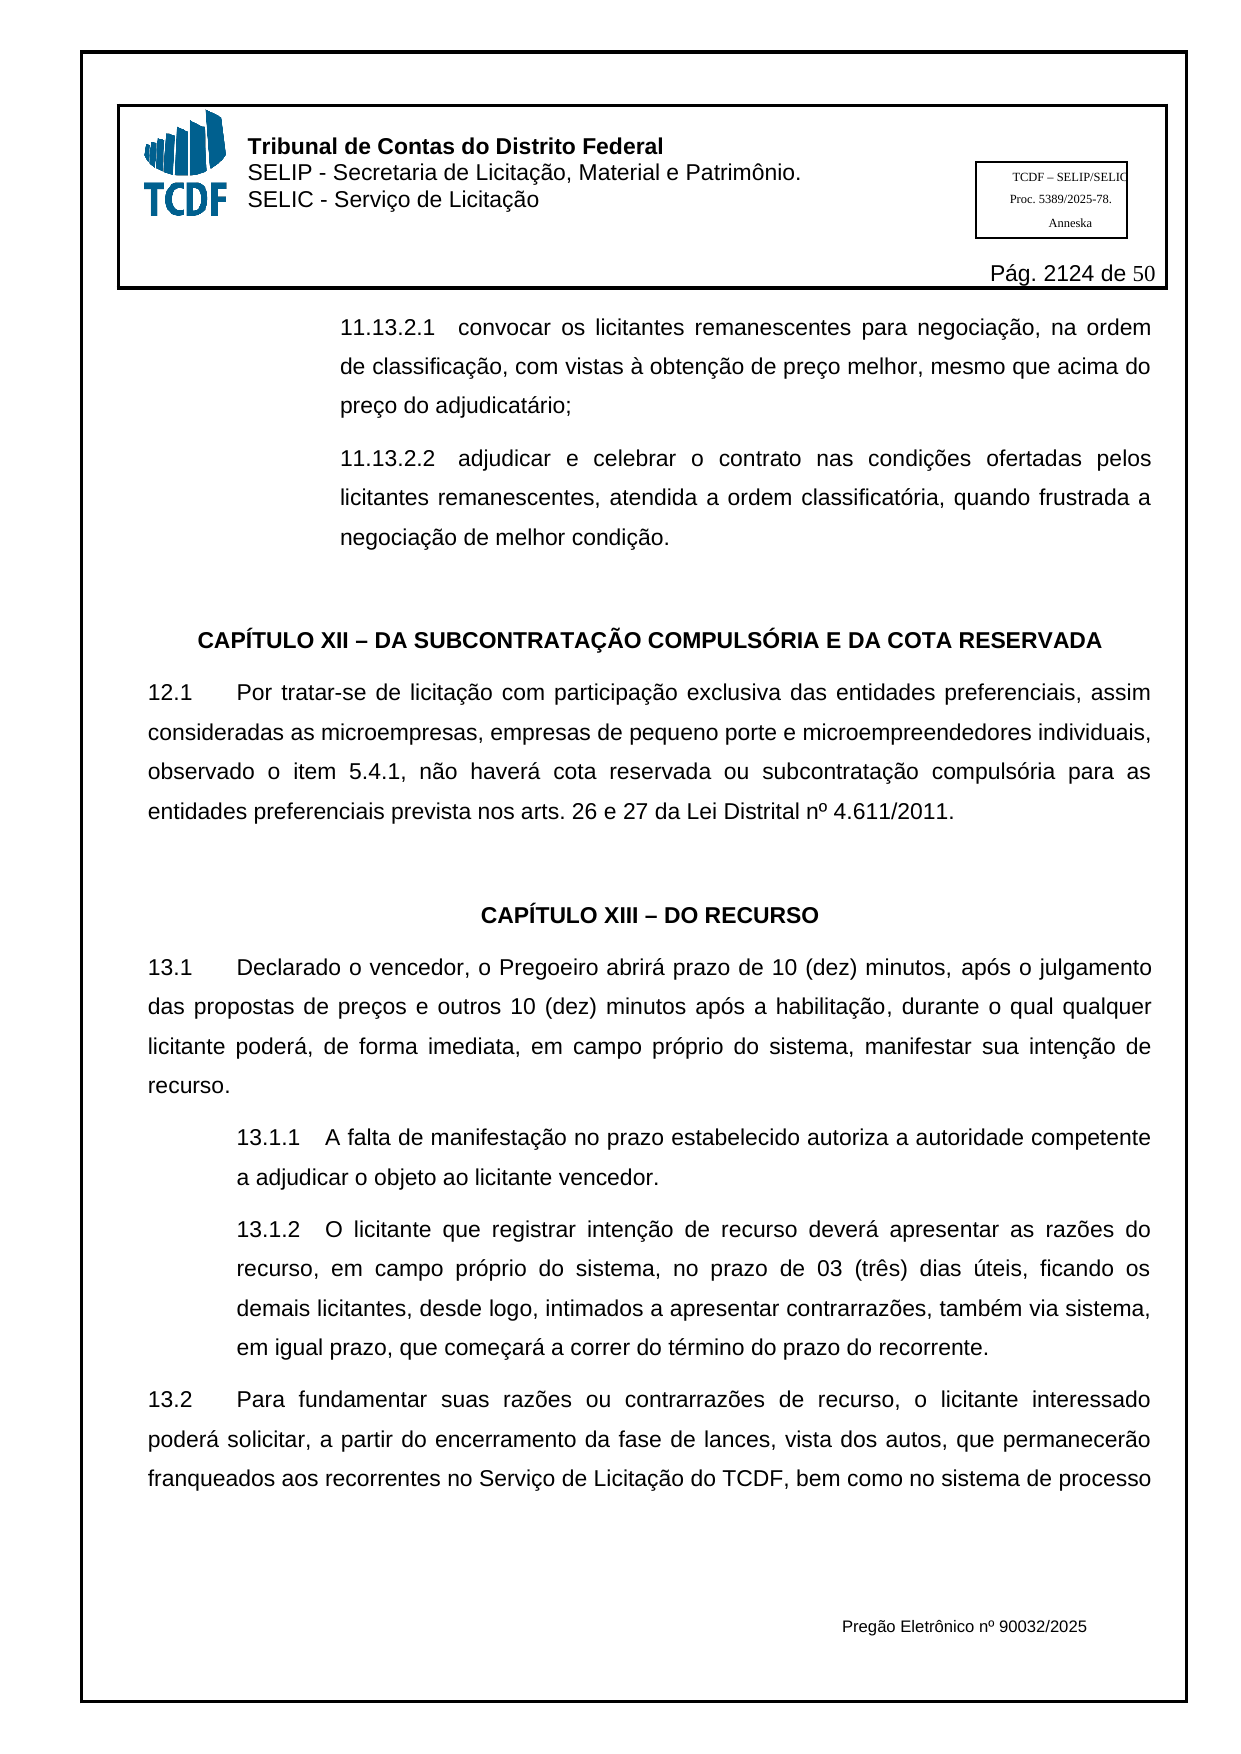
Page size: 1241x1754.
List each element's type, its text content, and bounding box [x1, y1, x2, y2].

text capítulo XIII – do RECURSO [148, 902, 1152, 928]
text 13.1 Declarado o vencedor, o Pregoeiro abrirá prazo de 10 (dez) minutos, após o julgamento das propostas de preços e outros 10 (dez) minutos após a habilitação, durante o qual qualquer licitante poderá, de forma imediata, em campo próprio do sistema, manifestar sua intenção de recurso. [148, 954, 1152, 1098]
picture [129, 107, 241, 218]
text 11.13.2.1 convocar os licitantes remanescentes para negociação, na ordem de classificação, com vistas à obtenção de preço melhor, mesmo que acima do preço do adjudicatário; [340, 313, 1152, 419]
text 12.1 Por tratar-se de licitação com participação exclusiva das entidades preferenciais, assim consideradas as microempresas, empresas de pequeno porte e microempreendedores individuais, observado o item 5.4.1, não haverá cota reservada ou subcontratação compulsória para as entidades preferenciais prevista nos arts. 26 e 27 da Lei Distrital nº 4.611/2011. [148, 679, 1152, 824]
text 13.1.1 A falta de manifestação no prazo estabelecido autoriza a autoridade competente a adjudicar o objeto ao licitante vencedor. [236, 1124, 1152, 1190]
text 11.13.2.2 adjudicar e celebrar o contrato nas condições ofertadas pelos licitantes remanescentes, atendida a ordem classificatória, quando frustrada a negociação de melhor condição. [340, 444, 1152, 550]
text 13.1.2 O licitante que registrar intenção de recurso deverá apresentar as razões do recurso, em campo próprio do sistema, no prazo de 03 (três) dias úteis, ficando os demais licitantes, desde logo, intimados a apresentar contrarrazões, também via sistema, em igual prazo, que começará a correr do término do prazo do recorrente. [236, 1216, 1152, 1360]
text Capítulo XII – DA SUBCONTRATAÇÃO COMPULSÓRIA E DA COTA RESERVADA [148, 627, 1152, 654]
